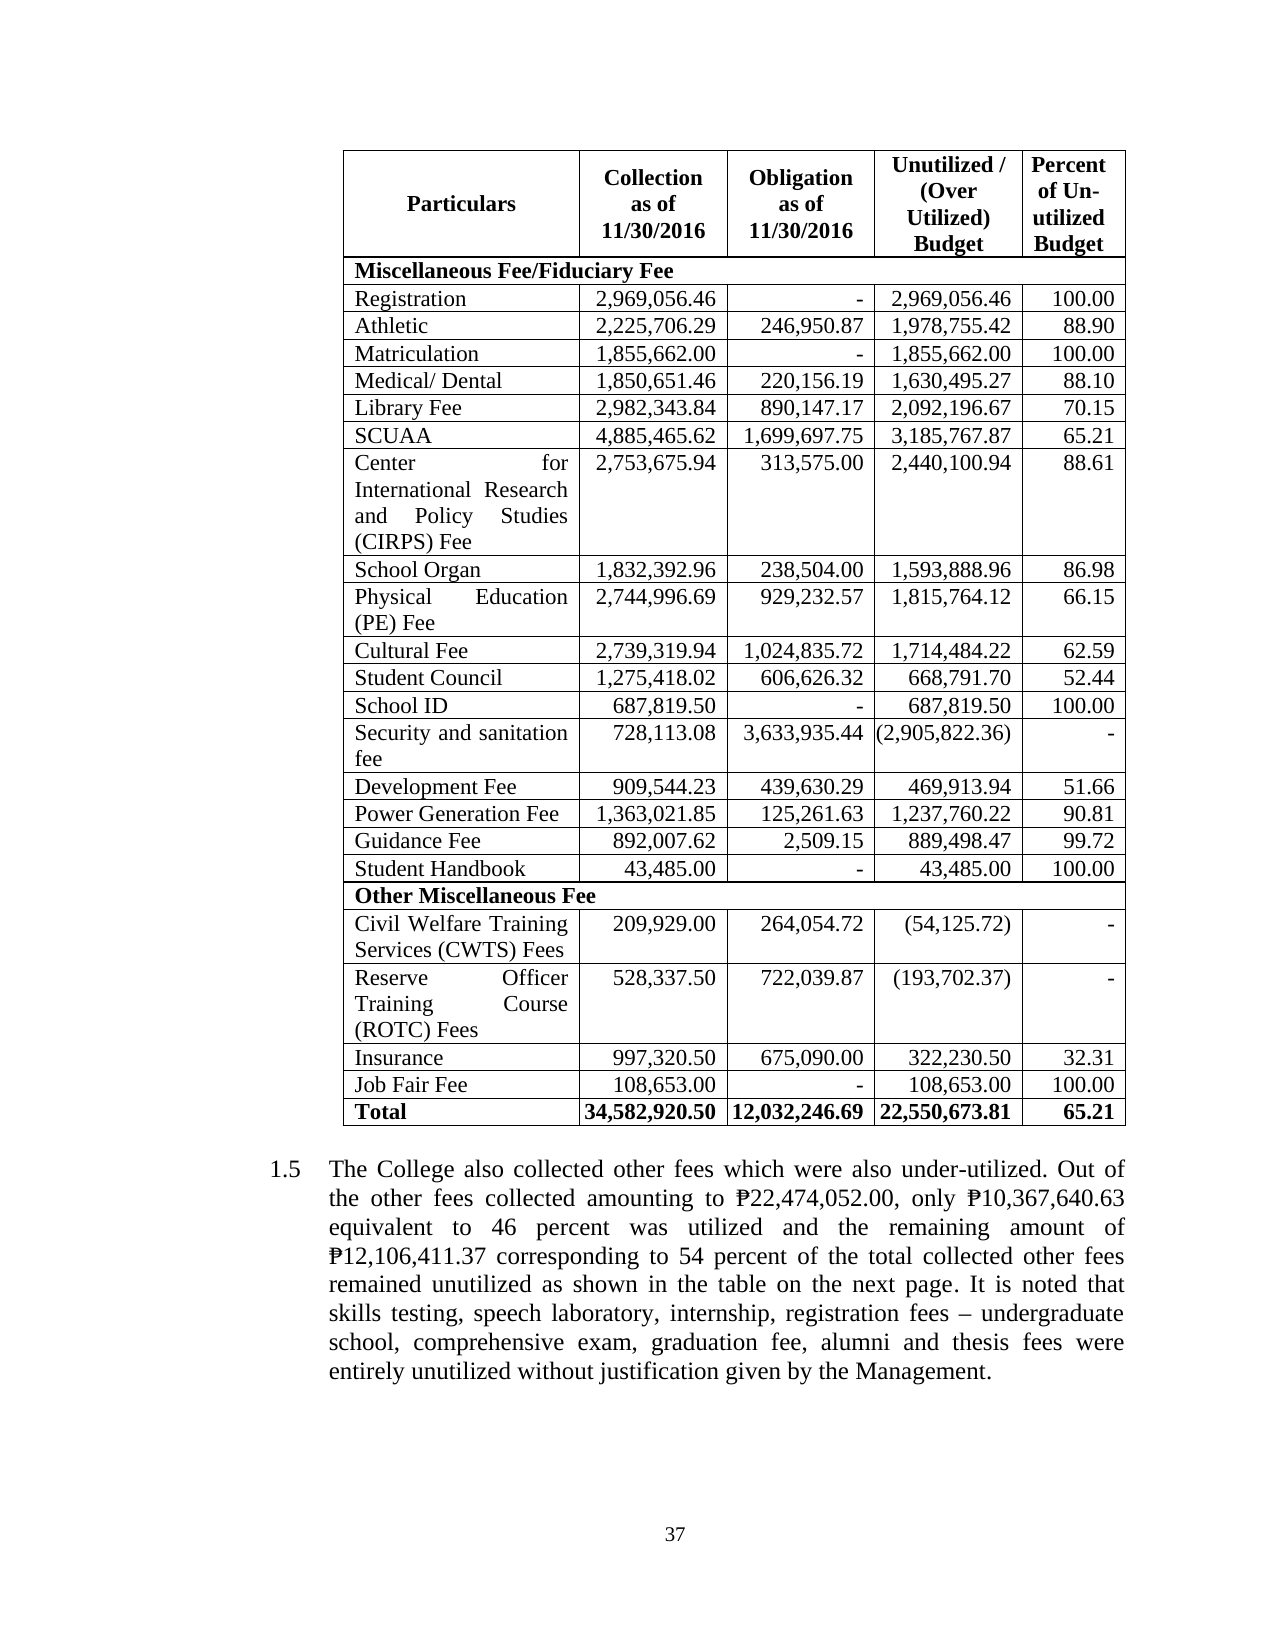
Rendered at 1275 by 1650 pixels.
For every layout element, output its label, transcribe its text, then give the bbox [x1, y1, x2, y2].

table_cell Other Miscellaneous Fee [344, 883, 1125, 909]
table_cell 88.61 [1023, 449, 1125, 555]
table_cell (193,702.37) [875, 964, 1022, 1043]
table_cell 722,039.87 [728, 964, 874, 1043]
table_cell 1,855,662.00 [580, 340, 727, 366]
table_cell SCUAA [344, 422, 579, 448]
table_cell 469,913.94 [875, 773, 1022, 799]
table_cell Development Fee [344, 773, 579, 799]
table_cell (54,125.72) [875, 910, 1022, 962]
table_cell 51.66 [1023, 773, 1125, 799]
table_cell 997,320.50 [580, 1044, 727, 1070]
table_cell 4,885,465.62 [580, 422, 727, 448]
table_cell Security and sanitation fee [344, 719, 579, 772]
table_cell 2,982,343.84 [580, 395, 727, 421]
table_cell Insurance [344, 1044, 579, 1070]
table_cell Power Generation Fee [344, 800, 579, 827]
table_cell Medical/ Dental [344, 367, 579, 393]
table_cell 238,504.00 [728, 556, 874, 582]
table_cell - [728, 340, 874, 366]
table_cell Registration [344, 285, 579, 311]
table_cell Civil Welfare Training Services (CWTS) Fees [344, 910, 579, 962]
table_cell 687,819.50 [580, 692, 727, 718]
table_cell Center for International Research and Policy Studies (CIRPS) Fee [344, 449, 579, 555]
table_cell 43,485.00 [580, 855, 727, 881]
table_cell 86.98 [1023, 556, 1125, 582]
table_header Particulars [344, 151, 579, 256]
table_cell 65.21 [1023, 1099, 1125, 1125]
table_cell 313,575.00 [728, 449, 874, 555]
table_cell 1,815,764.12 [875, 583, 1022, 636]
table_cell 99.72 [1023, 828, 1125, 854]
table_cell 687,819.50 [875, 692, 1022, 718]
table_cell 2,509.15 [728, 828, 874, 854]
table_cell 2,225,706.29 [580, 312, 727, 339]
table_cell 528,337.50 [580, 964, 727, 1043]
table_cell 2,739,319.94 [580, 637, 727, 663]
table_cell 909,544.23 [580, 773, 727, 799]
table_cell Student Handbook [344, 855, 579, 881]
table_cell 1,275,418.02 [580, 664, 727, 691]
table_cell 668,791.70 [875, 664, 1022, 691]
table_cell 1,978,755.42 [875, 312, 1022, 339]
table_cell 43,485.00 [875, 855, 1022, 881]
table_cell 246,950.87 [728, 312, 874, 339]
list The College also collected other fees which were also under-utilized. Out of the other fees collected amounting to ₱22,474,052.00, only ₱10,367,640.63 equivalent to 46 percent was utilized and the remaining amount of ₱12,106,411.37 corresponding to 54 percent of the total collected other fees remained unutilized as shown in the table on the next page. It is noted that skills testing, speech laboratory, internship, registration fees – undergraduate school, comprehensive exam, graduation fee, alumni and thesis fees were entirely unutilized without justification given by the Management. [269, 1154, 1125, 1384]
table_cell 209,929.00 [580, 910, 727, 962]
table_cell 100.00 [1023, 692, 1125, 718]
table_cell 22,550,673.81 [875, 1099, 1022, 1125]
table_cell 88.10 [1023, 367, 1125, 393]
table_cell Guidance Fee [344, 828, 579, 854]
table_cell 34,582,920.50 [580, 1099, 727, 1125]
table_cell 675,090.00 [728, 1044, 874, 1070]
table_cell 929,232.57 [728, 583, 874, 636]
table_cell 100.00 [1023, 855, 1125, 881]
table_cell 264,054.72 [728, 910, 874, 962]
table_cell Cultural Fee [344, 637, 579, 663]
table_cell - [728, 855, 874, 881]
table_cell 2,753,675.94 [580, 449, 727, 555]
table_cell 2,744,996.69 [580, 583, 727, 636]
table_cell 88.90 [1023, 312, 1125, 339]
table_cell 3,633,935.44 [728, 719, 874, 772]
table_cell 322,230.50 [875, 1044, 1022, 1070]
table_header Obligation as of 11/30/2016 [728, 151, 874, 256]
table_header Percent of Un-utilized Budget [1023, 151, 1125, 256]
table_cell 1,363,021.85 [580, 800, 727, 827]
table_cell - [728, 692, 874, 718]
table_cell - [1023, 910, 1125, 962]
table_cell 2,969,056.46 [875, 285, 1022, 311]
table_cell Library Fee [344, 395, 579, 421]
table_cell 1,593,888.96 [875, 556, 1022, 582]
table_cell 439,630.29 [728, 773, 874, 799]
table_cell 889,498.47 [875, 828, 1022, 854]
table_cell 1,850,651.46 [580, 367, 727, 393]
table_cell 728,113.08 [580, 719, 727, 772]
table_cell 90.81 [1023, 800, 1125, 827]
table_cell 2,969,056.46 [580, 285, 727, 311]
table_cell 220,156.19 [728, 367, 874, 393]
table_cell 32.31 [1023, 1044, 1125, 1070]
table_header Unutilized / (Over Utilized) Budget [875, 151, 1022, 256]
table_cell 2,092,196.67 [875, 395, 1022, 421]
table_cell 108,653.00 [580, 1071, 727, 1097]
table_cell 65.21 [1023, 422, 1125, 448]
table_cell 1,714,484.22 [875, 637, 1022, 663]
table_cell 100.00 [1023, 285, 1125, 311]
table_cell 62.59 [1023, 637, 1125, 663]
table_cell School ID [344, 692, 579, 718]
table_cell - [1023, 719, 1125, 772]
table_cell 108,653.00 [875, 1071, 1022, 1097]
table_cell Physical Education (PE) Fee [344, 583, 579, 636]
table_cell 1,237,760.22 [875, 800, 1022, 827]
table_cell 70.15 [1023, 395, 1125, 421]
table_cell 52.44 [1023, 664, 1125, 691]
table_cell 1,832,392.96 [580, 556, 727, 582]
table_cell 1,699,697.75 [728, 422, 874, 448]
table_cell 1,630,495.27 [875, 367, 1022, 393]
table_cell 892,007.62 [580, 828, 727, 854]
table_cell Matriculation [344, 340, 579, 366]
table_cell 100.00 [1023, 1071, 1125, 1097]
table_cell Reserve Officer Training Course (ROTC) Fees [344, 964, 579, 1043]
table_cell Job Fair Fee [344, 1071, 579, 1097]
table_cell Miscellaneous Fee/Fiduciary Fee [344, 258, 1125, 284]
table_cell 100.00 [1023, 340, 1125, 366]
table_cell Total [344, 1099, 579, 1125]
table_cell 66.15 [1023, 583, 1125, 636]
table_cell 3,185,767.87 [875, 422, 1022, 448]
table_cell (2,905,822.36) [875, 719, 1022, 772]
table_cell - [728, 1071, 874, 1097]
table_cell 890,147.17 [728, 395, 874, 421]
table_cell 1,024,835.72 [728, 637, 874, 663]
table_header Collection as of 11/30/2016 [580, 151, 727, 256]
table_cell 606,626.32 [728, 664, 874, 691]
table_cell - [1023, 964, 1125, 1043]
table_cell 2,440,100.94 [875, 449, 1022, 555]
table_cell School Organ [344, 556, 579, 582]
table_cell - [728, 285, 874, 311]
table_cell 12,032,246.69 [728, 1099, 874, 1125]
table_cell 1,855,662.00 [875, 340, 1022, 366]
table_cell 125,261.63 [728, 800, 874, 827]
table_cell Student Council [344, 664, 579, 691]
table_cell Athletic [344, 312, 579, 339]
